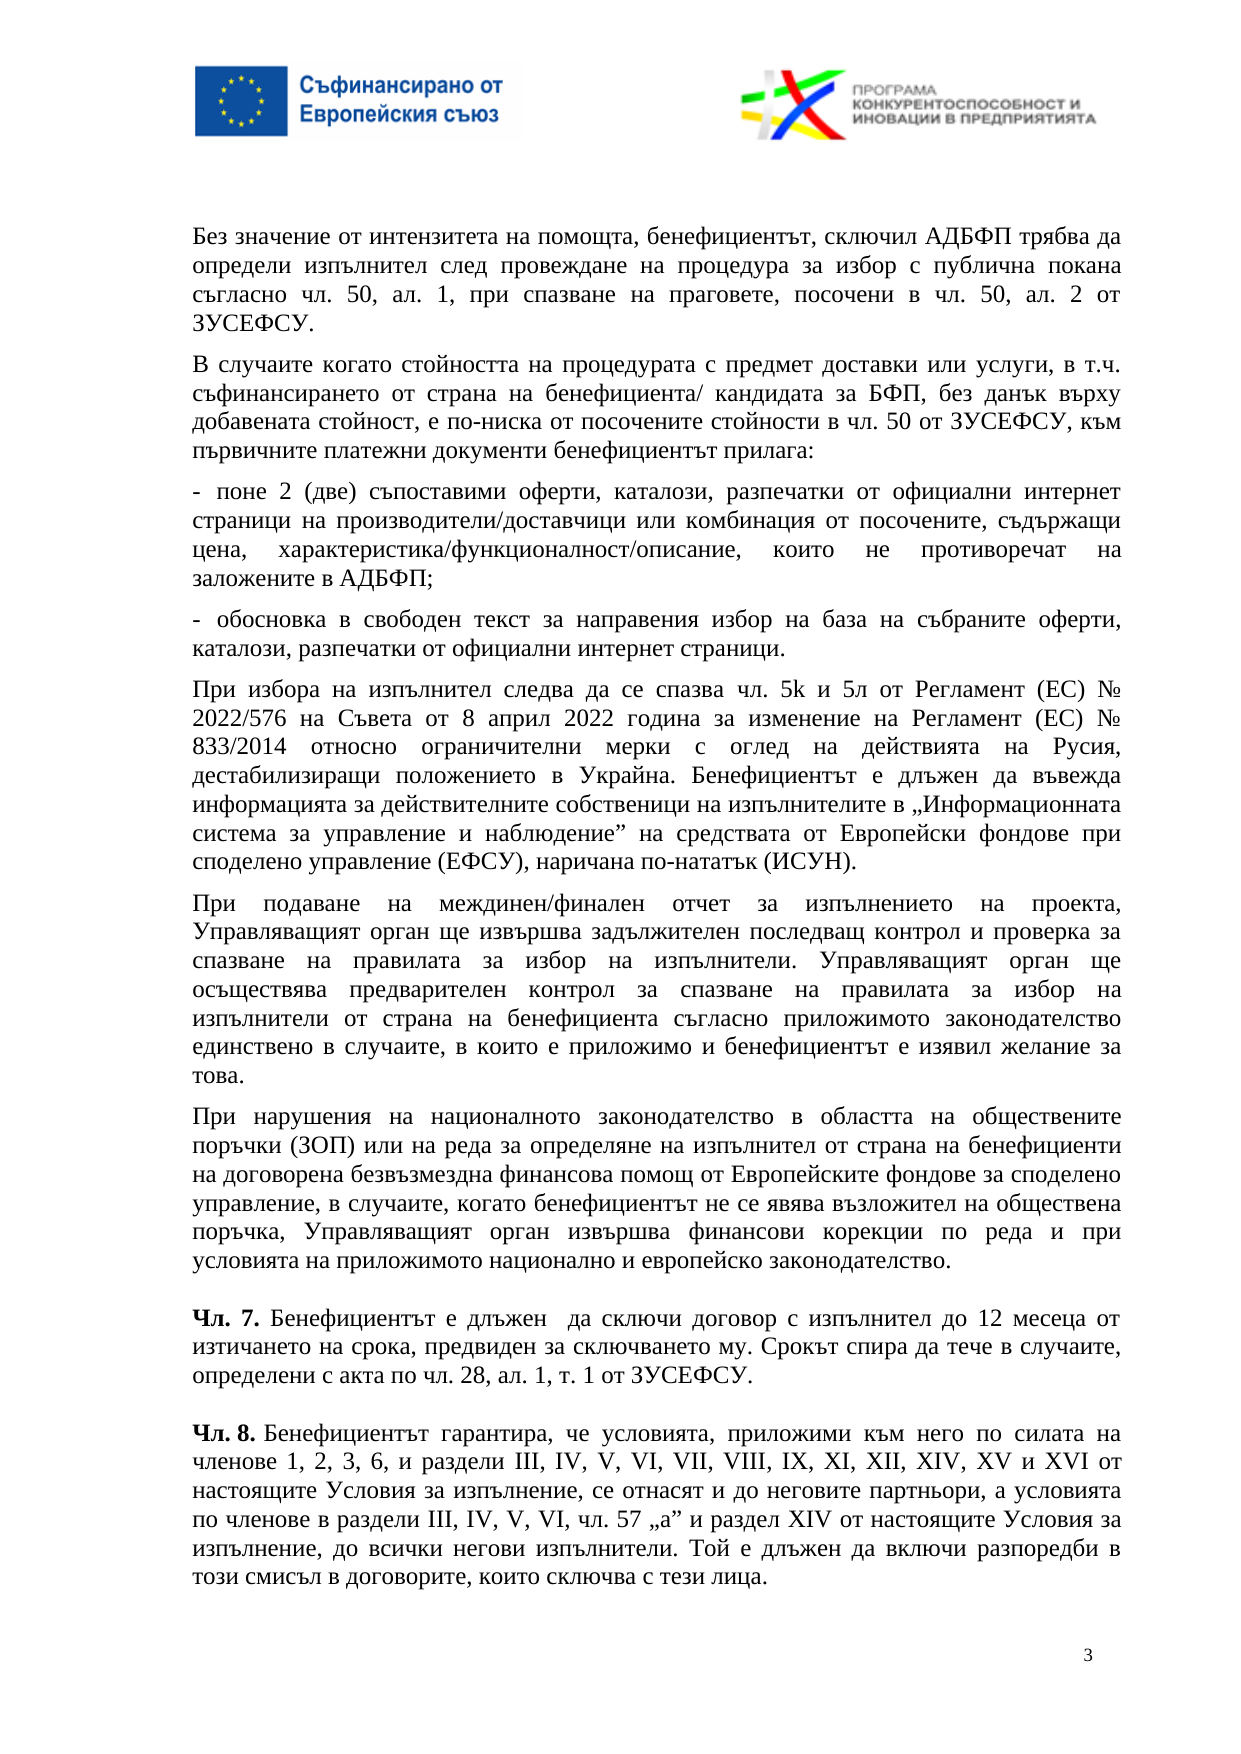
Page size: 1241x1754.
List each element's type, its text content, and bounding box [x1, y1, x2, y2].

picture [192, 62, 523, 141]
picture [739, 62, 1100, 149]
text При подаване на междинен/финален отчет за изпълнението на проекта, Управляващият орган ще извършва задължителен последващ контрол и проверка за спазване на правилата за избор на изпълнители. Управляващият орган ще осъществява предварителен контрол за спазване на правилата за избор на изпълнители от страна на бенефициента съгласно приложимото законодателство единствено в случаите, в които е приложимо и бенефициентът е изявил желание за това. [192, 888, 1122, 1089]
list Чл. 7. Бенефициентът е длъжен да сключи договор с изпълнител до 12 месеца от изтичането на срока, предвиден за сключването му. Срокът спира да тече в случаите, определени с акта по чл. 28, ал. 1, т. 1 от ЗУСЕФСУ. [192, 1303, 1122, 1389]
list При избора на изпълнител следва да се спазва чл. 5k и 5л от Регламент (ЕС) № 2022/576 на Съвета от 8 април 2022 година за изменение на Регламент (ЕС) № 833/2014 относно ограничителни мерки с оглед на действията на Русия, дестабилизиращи положението в Украйна. Бенефициентът е длъжен да въвежда информацията за действителните собственици на изпълнителите в „Информационната система за управление и наблюдение” на средствата от Европейски фондове при споделено управление (ЕФСУ), наричана по-нататък (ИСУН). [192, 674, 1122, 875]
list В случаите когато стойността на процедурата с предмет доставки или услуги, в т.ч. съфинансирането от страна на бенефициента/ кандидата за БФП, без данък върху добавената стойност, е по-ниска от посочените стойности в чл. 50 от ЗУСЕФСУ, към първичните платежни документи бенефициентът прилага: [192, 349, 1122, 464]
list При нарушения на националното законодателство в областта на обществените поръчки (ЗОП) или на реда за определяне на изпълнител от страна на бенефициенти на договорена безвъзмездна финансова помощ от Европейските фондове за споделено управление, в случаите, когато бенефициентът не се явява възложител на обществена поръчка, Управляващият орган извършва финансови корекции по реда и при условията на приложимото национално и европейско законодателство. [192, 1101, 1122, 1274]
list Без значение от интензитета на помощта, бенефициентът, сключил АДБФП трябва да определи изпълнител след провеждане на процедура за избор с публична покана съгласно чл. 50, ал. 1, при спазване на праговете, посочени в чл. 50, ал. 2 от ЗУСЕФСУ. [192, 221, 1122, 336]
list Чл. 8. Бенефициентът гарантира, че условията, приложими към него по силата на членове 1, 2, 3, 6, и раздели III, IV, V, VI, VII, VIII, IX, XI, XII, XIV, XV и XVI от настоящите Условия за изпълнение, се отнасят и до неговите партньори, а условията по членове в раздели III, IV, V, VI, чл. 57 „а” и раздел XIV от настоящите Условия за изпълнение, до всички негови изпълнители. Той е длъжен да включи разпоредби в този смисъл в договорите, които сключва с тези лица. [192, 1418, 1122, 1590]
list поне 2 (две) съпоставими оферти, каталози, разпечатки от официални интернет страници на производители/доставчици или комбинация от посочените, съдържащи цена, характеристика/функционалност/описание, които не противоречат на заложените в АДБФП; [192, 476, 1122, 591]
list обосновка в свободен текст за направения избор на база на събраните оферти, каталози, разпечатки от официални интернет страници. [192, 604, 1122, 661]
